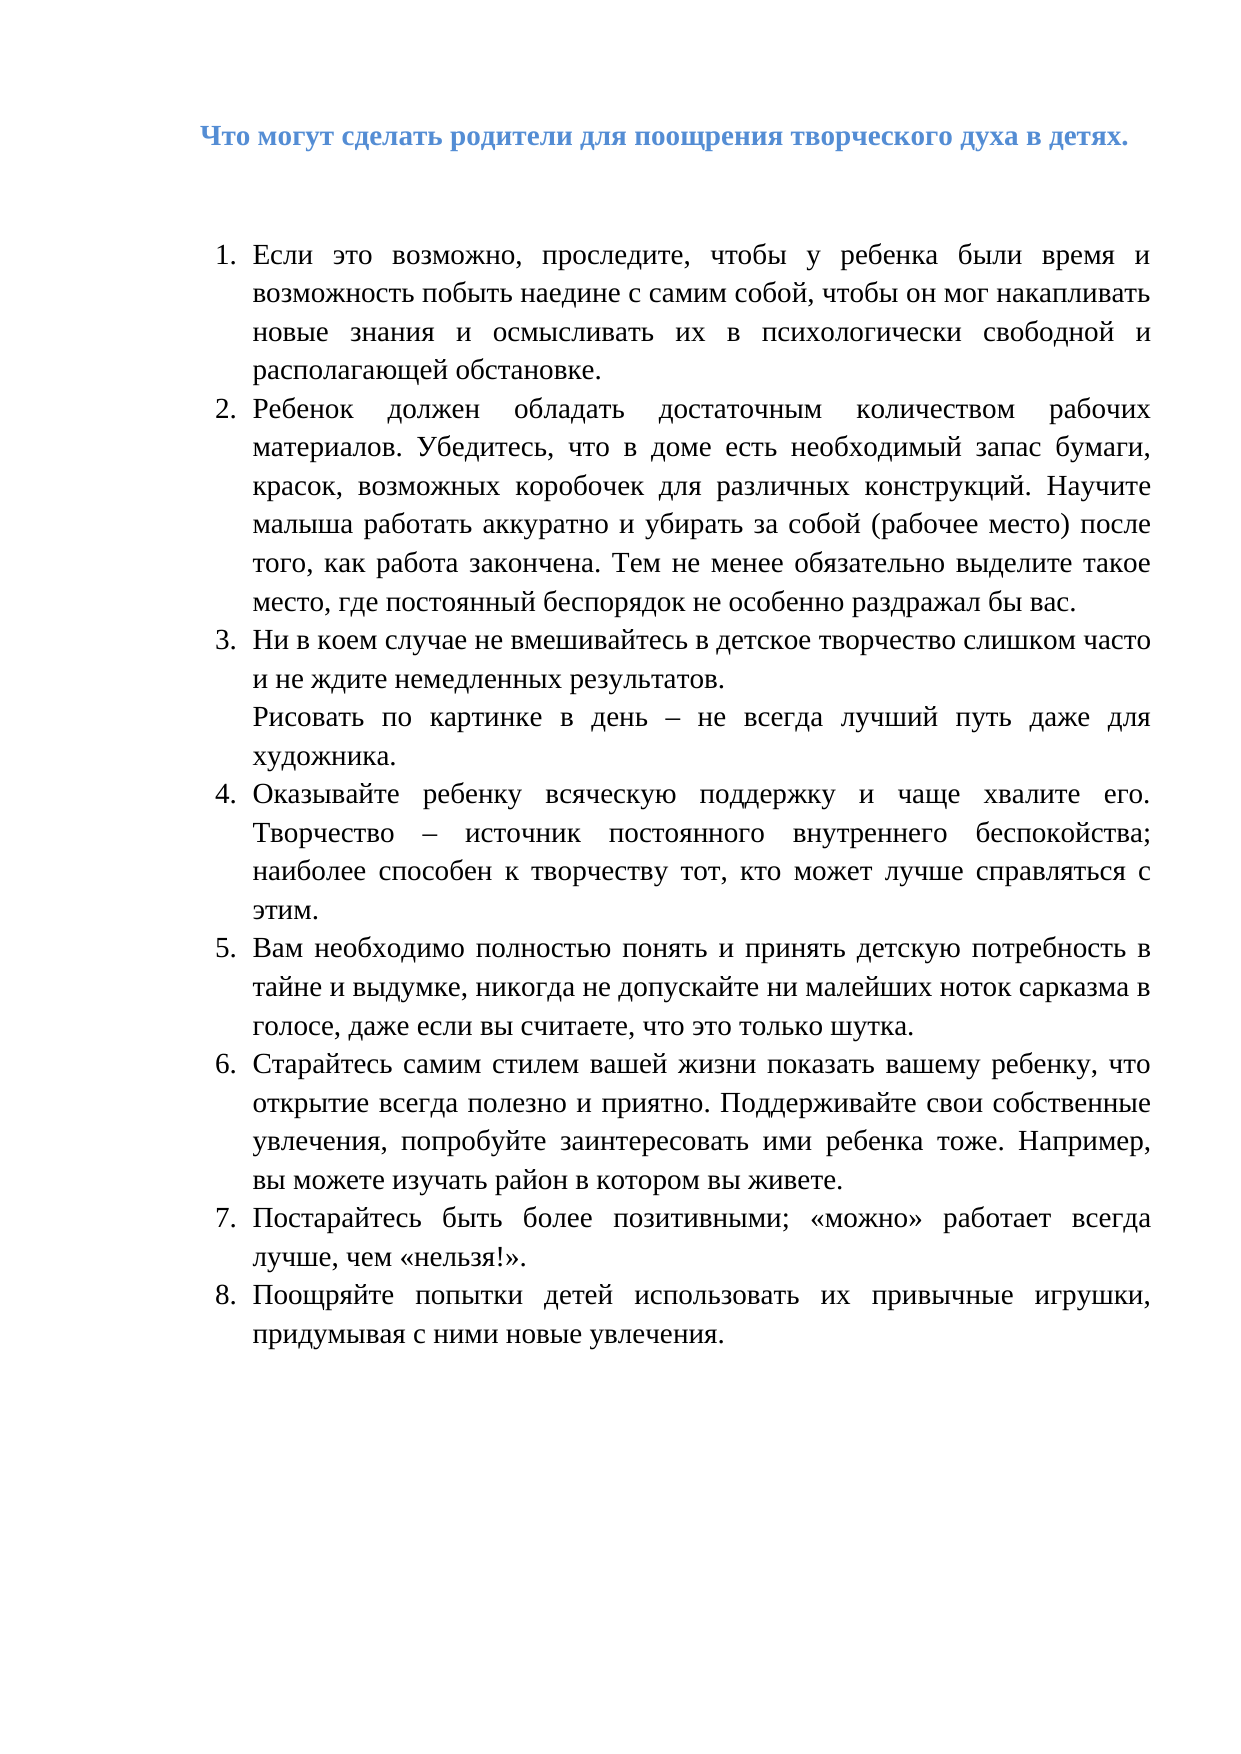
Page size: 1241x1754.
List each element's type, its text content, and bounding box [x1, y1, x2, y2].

list Если это возможно, проследите, чтобы у ребенка были время и возможность побыть наедине с самим собой, чтобы он мог накапливать новые знания и осмысливать их в психологически свободной и располагающей обстановке. [215, 237, 1152, 386]
list Поощряйте попытки детей использовать их привычные игрушки, придумывая с ними новые увлечения. [215, 1277, 1152, 1349]
list Ни в коем случае не вмешивайтесь в детское творчество слишком часто и не ждите немедленных результатов. [215, 622, 1152, 694]
text Что могут сделать родители для поощрения творческого духа в детях. [177, 118, 1152, 152]
list Оказывайте ребенку всяческую поддержку и чаще хвалите его. Творчество – источник постоянного внутреннего беспокойства; наиболее способен к творчеству тот, кто может лучше справляться с этим. [215, 776, 1152, 926]
list Вам необходимо полностью понять и принять детскую потребность в тайне и выдумке, никогда не допускайте ни малейших ноток сарказма в голосе, даже если вы считаете, что это только шутка. [215, 931, 1152, 1041]
list Ребенок должен обладать достаточным количеством рабочих материалов. Убедитесь, что в доме есть необходимый запас бумаги, красок, возможных коробочек для различных конструкций. Научите малыша работать аккуратно и убирать за собой (рабочее место) после того, как работа закончена. Тем не менее обязательно выделите такое место, где постоянный беспорядок не особенно раздражал бы вас. [215, 391, 1152, 617]
list Рисовать по картинке в день – не всегда лучший путь даже для художника. [252, 699, 1152, 771]
list Постарайтесь быть более позитивными; «можно» работает всегда лучше, чем «нельзя!». [215, 1200, 1152, 1272]
list Старайтесь самим стилем вашей жизни показать вашему ребенку, что открытие всегда полезно и приятно. Поддерживайте свои собственные увлечения, попробуйте заинтересовать ими ребенка тоже. Например, вы можете изучать район в котором вы живете. [215, 1046, 1152, 1195]
